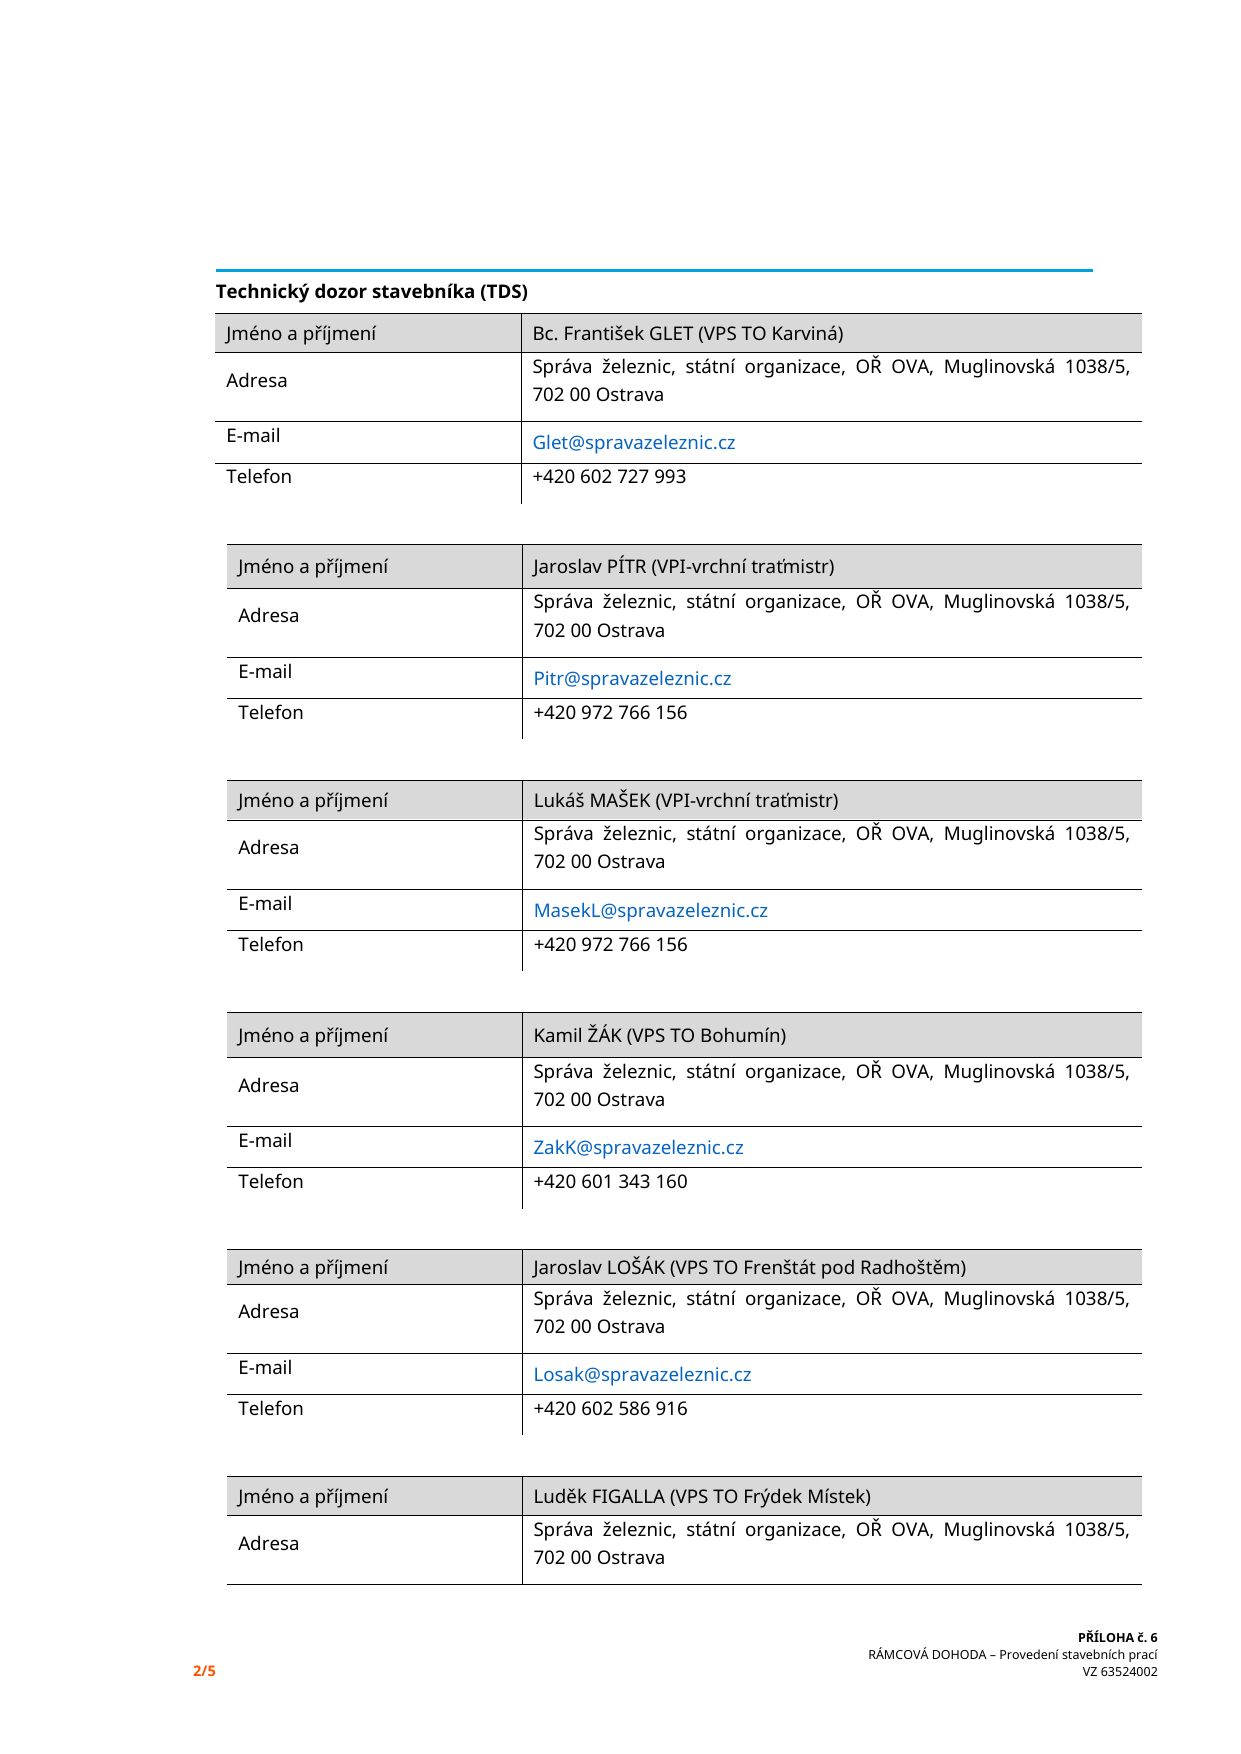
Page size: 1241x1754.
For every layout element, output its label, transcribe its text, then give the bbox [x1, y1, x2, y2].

table_header Kamil ŽÁK (VPS TO Bohumín) [523, 1013, 1142, 1057]
table_cell Adresa [227, 821, 522, 889]
table_cell Správa železnic, státní organizace, OŘ OVA, Muglinovská 1038/5, 702 00 Ostrava [523, 589, 1142, 657]
table_cell E-mail [227, 1354, 522, 1394]
table_cell E-mail [227, 1127, 522, 1167]
table_cell +420 601 343 160 [523, 1168, 1142, 1208]
table_cell Správa železnic, státní organizace, OŘ OVA, Muglinovská 1038/5, 702 00 Ostrava [523, 1058, 1142, 1126]
table_cell Telefon [227, 1168, 522, 1208]
table_cell +420 602 586 916 [523, 1395, 1142, 1435]
table_cell Telefon [227, 931, 522, 971]
table_header Jméno a příjmení [227, 781, 522, 819]
table_cell +420 972 766 156 [523, 699, 1142, 739]
table_header Jméno a příjmení [227, 1477, 522, 1515]
table_header Jaroslav LOŠÁK (VPS TO Frenštát pod Radhoštěm) [523, 1250, 1142, 1284]
table_cell Pitr@spravazeleznic.cz [523, 658, 1142, 698]
table_cell Adresa [227, 1058, 522, 1126]
table_header Bc. František GLET (VPS TO Karviná) [522, 314, 1142, 352]
table_cell ZakK@spravazeleznic.cz [523, 1127, 1142, 1167]
table_cell Adresa [227, 1516, 522, 1584]
table_cell Glet@spravazeleznic.cz [522, 422, 1142, 462]
table_cell Telefon [215, 464, 521, 503]
table_header Jméno a příjmení [227, 545, 522, 588]
text Technický dozor stavebníka (TDS) [216, 272, 1093, 304]
table_cell Telefon [227, 699, 522, 739]
table_cell E-mail [227, 890, 522, 930]
table_cell +420 972 766 156 [523, 931, 1142, 971]
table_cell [522, 353, 1142, 421]
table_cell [523, 1516, 1142, 1584]
table_cell Adresa [227, 589, 522, 657]
table_cell +420 602 727 993 [522, 464, 1142, 503]
table_cell Správa železnic, státní organizace, OŘ OVA, Muglinovská 1038/5, 702 00 Ostrava [523, 1285, 1142, 1353]
table_cell Adresa [227, 1285, 522, 1353]
table_cell Správa železnic, státní organizace, OŘ OVA, Muglinovská 1038/5, 702 00 Ostrava [523, 821, 1142, 889]
table_header Lukáš MAŠEK (VPI-vrchní traťmistr) [523, 781, 1142, 819]
table_cell E-mail [227, 658, 522, 698]
table_header Jméno a příjmení [227, 1013, 522, 1057]
table_header Luděk FIGALLA (VPS TO Frýdek Místek) [523, 1477, 1142, 1515]
table_cell E-mail [215, 422, 521, 462]
table_cell Telefon [227, 1395, 522, 1435]
table_header Jméno a příjmení [227, 1250, 522, 1284]
table_header Jaroslav PÍTR (VPI-vrchní traťmistr) [523, 545, 1142, 588]
table_cell Losak@spravazeleznic.cz [523, 1354, 1142, 1394]
table_cell MasekL@spravazeleznic.cz [523, 890, 1142, 930]
table_header Jméno a příjmení [215, 314, 521, 352]
table_cell Adresa [215, 353, 521, 421]
